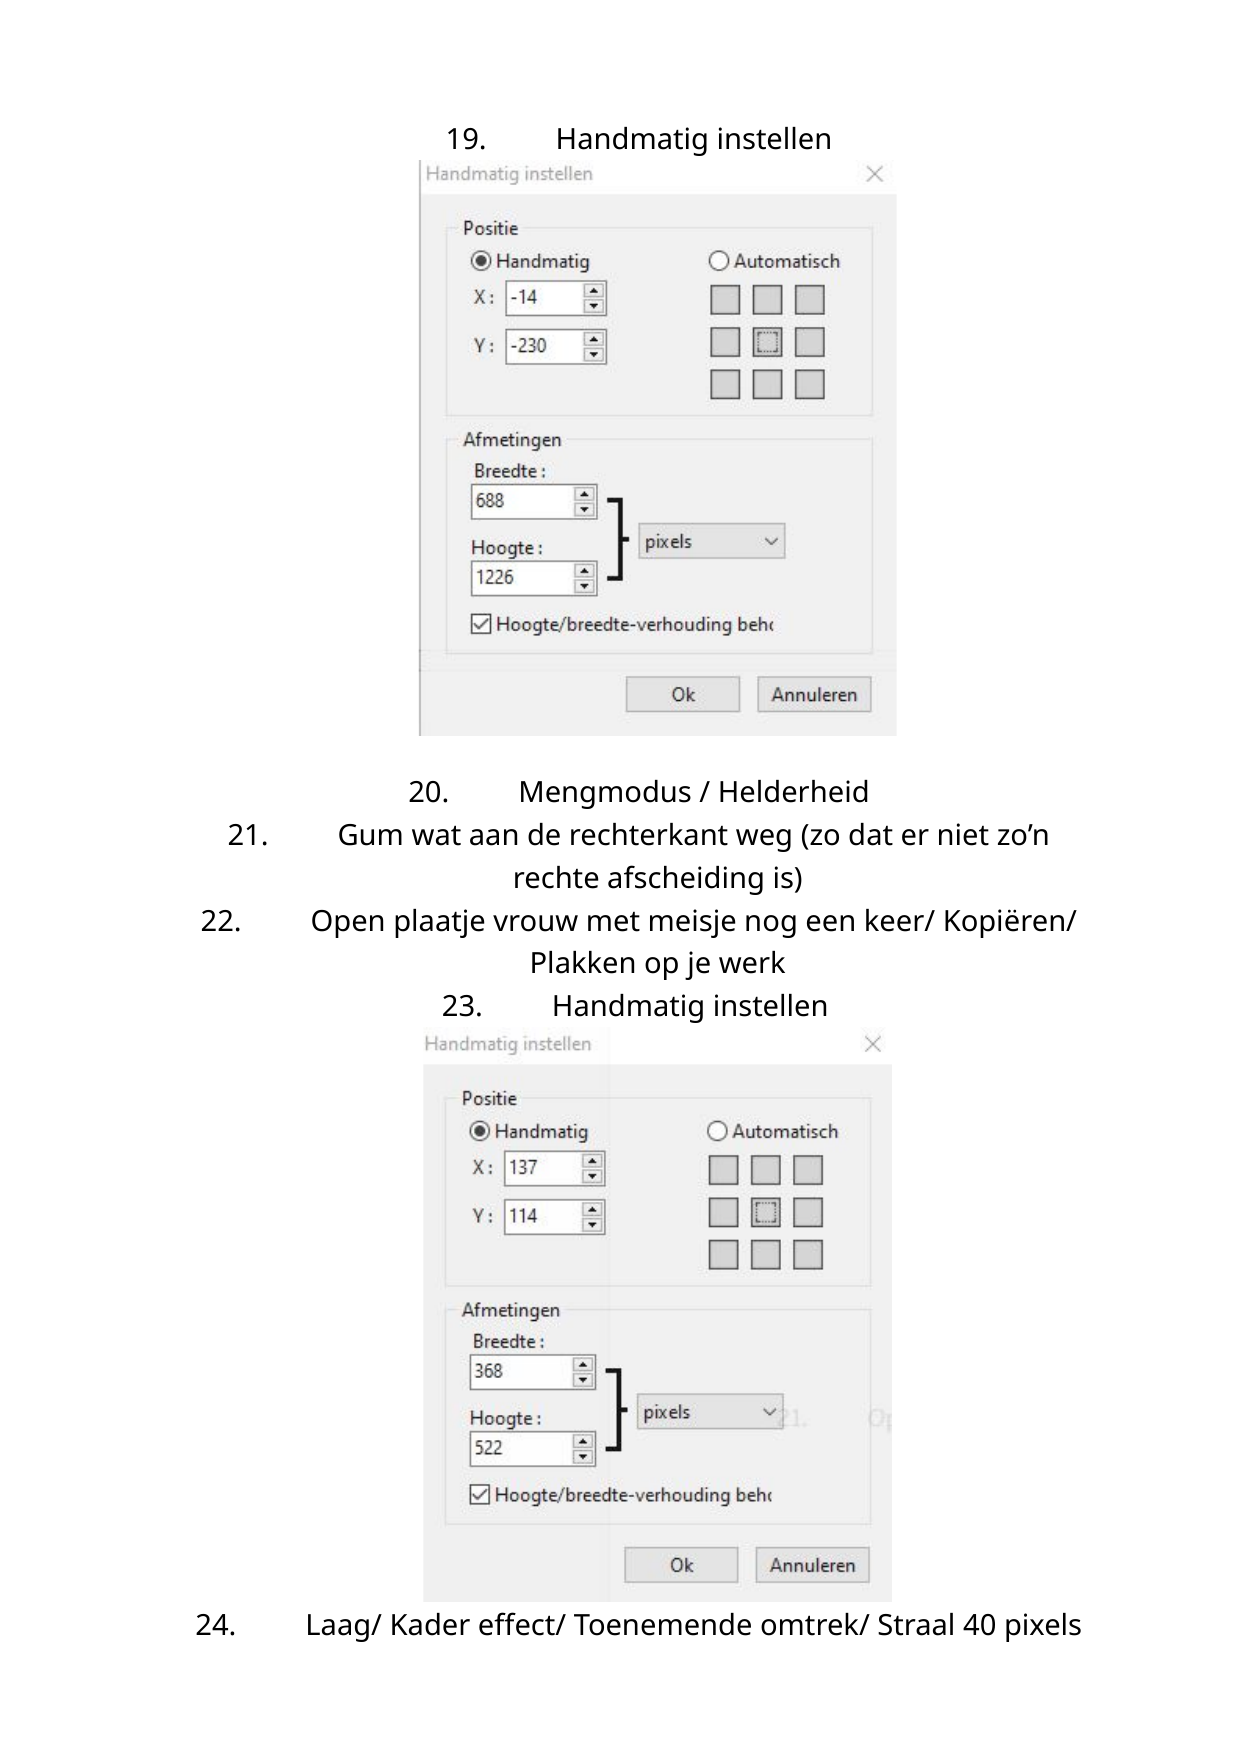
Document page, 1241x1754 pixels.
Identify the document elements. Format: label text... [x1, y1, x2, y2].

list Open plaatje vrouw met meisje nog een keer/ Kopiëren/ Plakken op je werk [185, 900, 1093, 982]
picture [418, 160, 897, 736]
picture [423, 1027, 892, 1602]
list Gum wat aan de rechterkant weg (zo dat er niet zo’n rechte afscheiding is) [185, 814, 1093, 897]
list Mengmodus / Helderheid [185, 772, 1093, 811]
list Laag/ Kader effect/ Toenemende omtrek/ Straal 40 pixels [185, 1604, 1093, 1643]
